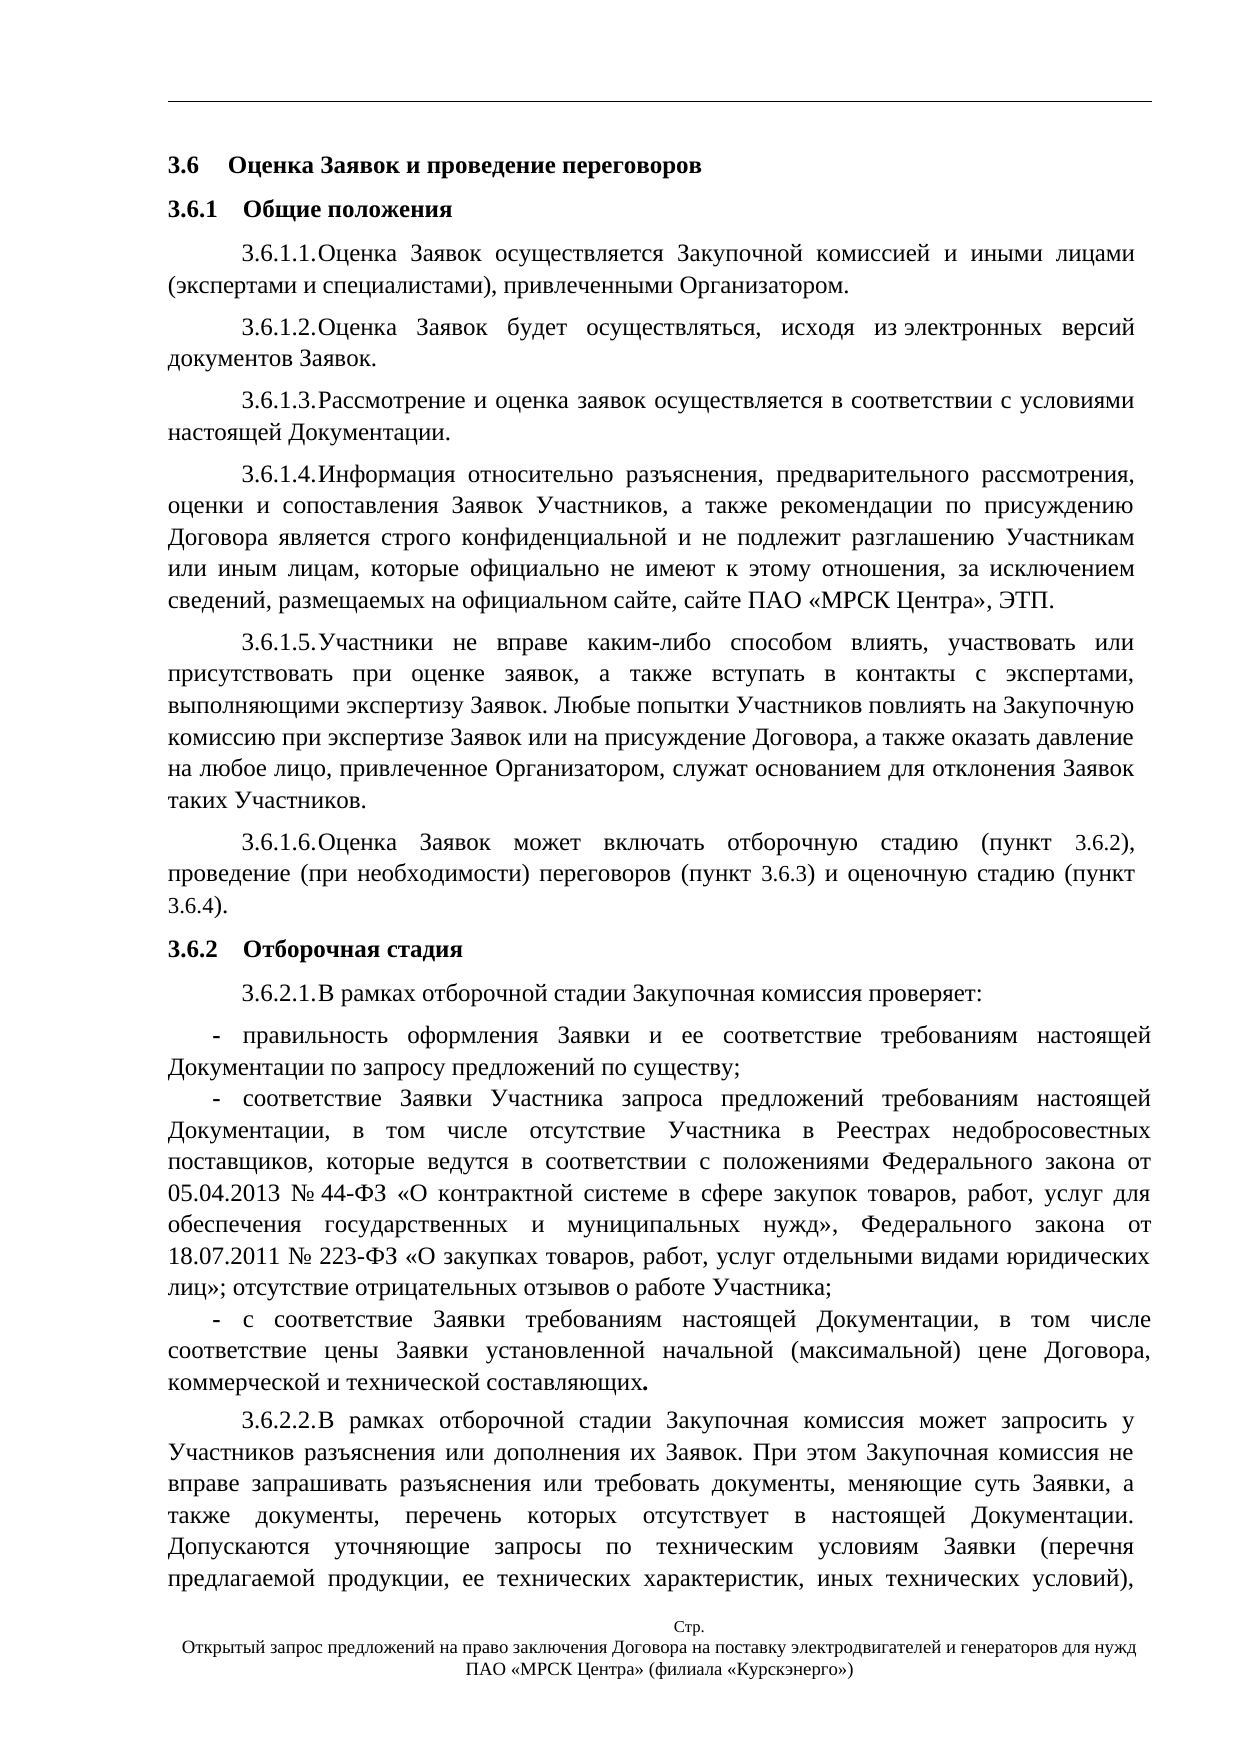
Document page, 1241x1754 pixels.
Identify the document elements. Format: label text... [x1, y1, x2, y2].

list В рамках отборочной стадии Закупочная комиссия проверяет: [168, 978, 1135, 1007]
list Информация относительно разъяснения, предварительного рассмотрения, оценки и сопоставления Заявок Участников, а также рекомендации по присуждению Договора является строго конфиденциальной и не подлежит разглашению Участникам или иным лицам, которые официально не имеют к этому отношения, за исключением сведений, размещаемых на официальном сайте, сайте ПАО «МРСК Центра», ЭТП. [168, 459, 1135, 614]
list Участники не вправе каким-либо способом влиять, участвовать или присутствовать при оценке заявок, а также вступать в контакты с экспертами, выполняющими экспертизу Заявок. Любые попытки Участников повлиять на Закупочную комиссию при экспертизе Заявок или на присуждение Договора, а также оказать давление на любое лицо, привлеченное Организатором, служат основанием для отклонения Заявок таких Участников. [168, 627, 1135, 813]
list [168, 1405, 1135, 1592]
subtitle Общие положения [168, 194, 1152, 223]
list Оценка Заявок осуществляется Закупочной комиссией и иными лицами (экспертами и специалистами), привлеченными Организатором. [168, 238, 1135, 298]
list Рассмотрение и оценка заявок осуществляется в соответствии с условиями настоящей Документации. [168, 385, 1135, 446]
list Оценка Заявок будет осуществляться, исходя из электронных версий документов Заявок. [168, 312, 1135, 372]
list соответствие Заявки Участника запроса предложений требованиям настоящей Документации, в том числе отсутствие Участника в Реестрах недобросовестных поставщиков, которые ведутся в соответствии с положениями Федерального закона от 05.04.2013 № 44-ФЗ «О контрактной системе в сфере закупок товаров, работ, услуг для обеспечения государственных и муниципальных нужд», Федерального закона от 18.07.2011 № 223-ФЗ «О закупках товаров, работ, услуг отдельными видами юридических лиц»; отсутствие отрицательных отзывов о работе Участника; [168, 1083, 1152, 1301]
subtitle Отборочная стадия [168, 934, 1152, 963]
subtitle Оценка Заявок и проведение переговоров [168, 150, 1152, 179]
list с соответствие Заявки требованиям настоящей Документации, в том числе соответствие цены Заявки установленной начальной (максимальной) цене Договора, коммерческой и технической составляющих. [168, 1304, 1152, 1396]
list Оценка Заявок может включать отборочную стадию (пункт 3.6.2), проведение (при необходимости) переговоров (пункт 3.6.3) и оценочную стадию (пункт 3.6.4). [168, 827, 1135, 919]
list правильность оформления Заявки и ее соответствие требованиям настоящей Документации по запросу предложений по существу; [168, 1020, 1152, 1080]
